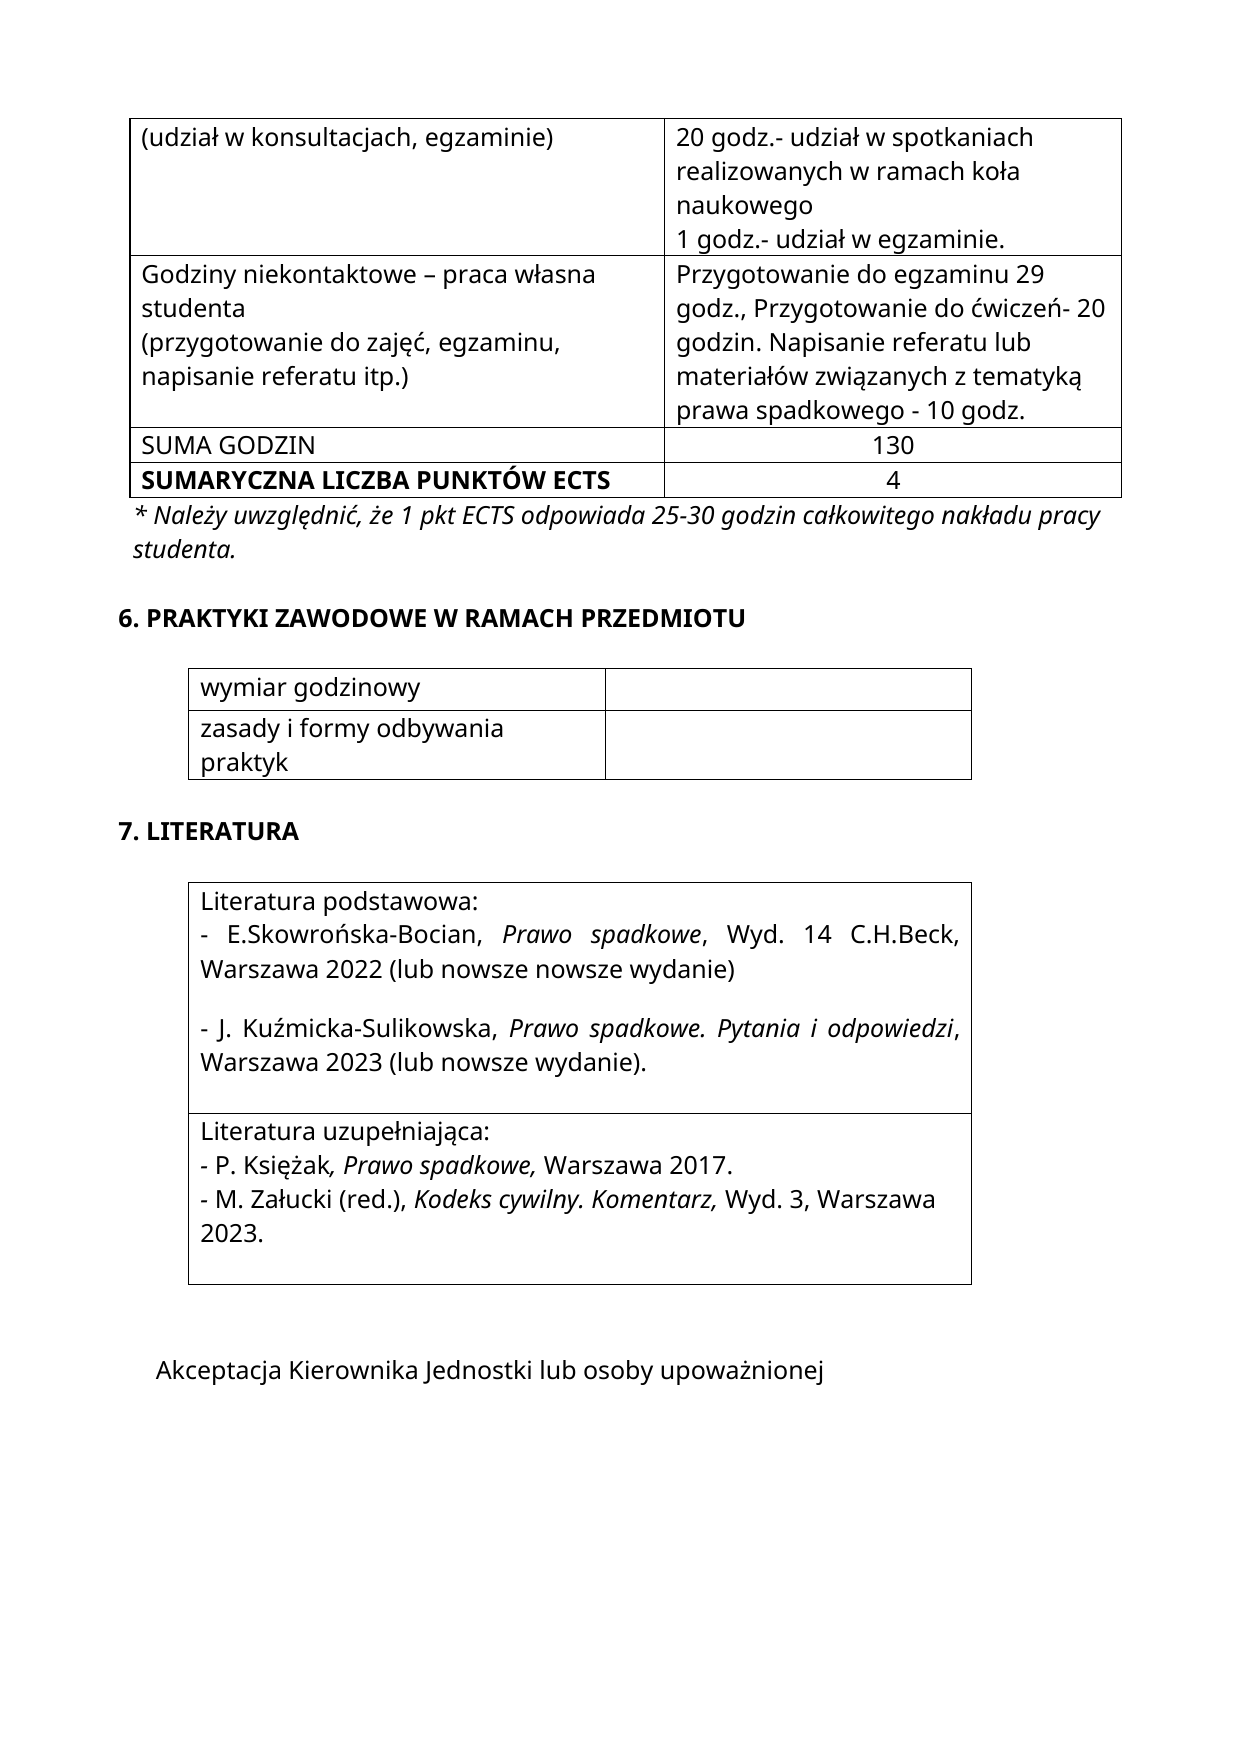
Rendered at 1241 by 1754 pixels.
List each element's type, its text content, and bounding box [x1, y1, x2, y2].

table_header wymiar godzinowy [189, 669, 605, 710]
table_cell [606, 711, 971, 779]
table_cell Przygotowanie do egzaminu 29 godz., Przygotowanie do ćwiczeń- 20 godzin. Napisanie referatu lub materiałów związanych z tematyką prawa spadkowego - 10 godz. [665, 256, 1121, 427]
table_cell zasady i formy odbywania praktyk [189, 711, 605, 779]
text * Należy uwzględnić, że 1 pkt ECTS odpowiada 25-30 godzin całkowitego nakładu pracy studenta. [133, 498, 1122, 566]
table_cell Godziny niekontaktowe – praca własna studenta (przygotowanie do zajęć, egzaminu, napisanie referatu itp.) [131, 256, 664, 427]
table_cell SUMARYCZNA LICZBA PUNKTÓW ECTS [131, 463, 664, 497]
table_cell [131, 119, 664, 255]
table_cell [665, 119, 1121, 255]
table_cell SUMA GODZIN [131, 428, 664, 462]
text Akceptacja Kierownika Jednostki lub osoby upoważnionej [156, 1353, 1122, 1387]
table_cell Literatura uzupełniająca: - P. Księżak, Prawo spadkowe, Warszawa 2017. - M. Załucki (red.), Kodeks cywilny. Komentarz, Wyd. 3, Warszawa 2023. [189, 1114, 971, 1284]
table_header Literatura podstawowa: - E.Skowrońska-Bocian, Prawo spadkowe, Wyd. 14 C.H.Beck, Warszawa 2022 (lub nowsze nowsze wydanie) - J. Kuźmicka-Sulikowska, Prawo spadkowe. Pytania i odpowiedzi, Warszawa 2023 (lub nowsze wydanie). [189, 883, 971, 1112]
table_cell 4 [665, 463, 1121, 497]
text 6. PRAKTYKI ZAWODOWE W RAMACH PRZEDMIOTU [118, 600, 1122, 634]
table_cell 130 [665, 428, 1121, 462]
table_header [606, 669, 971, 710]
text 7. LITERATURA [118, 814, 1122, 848]
